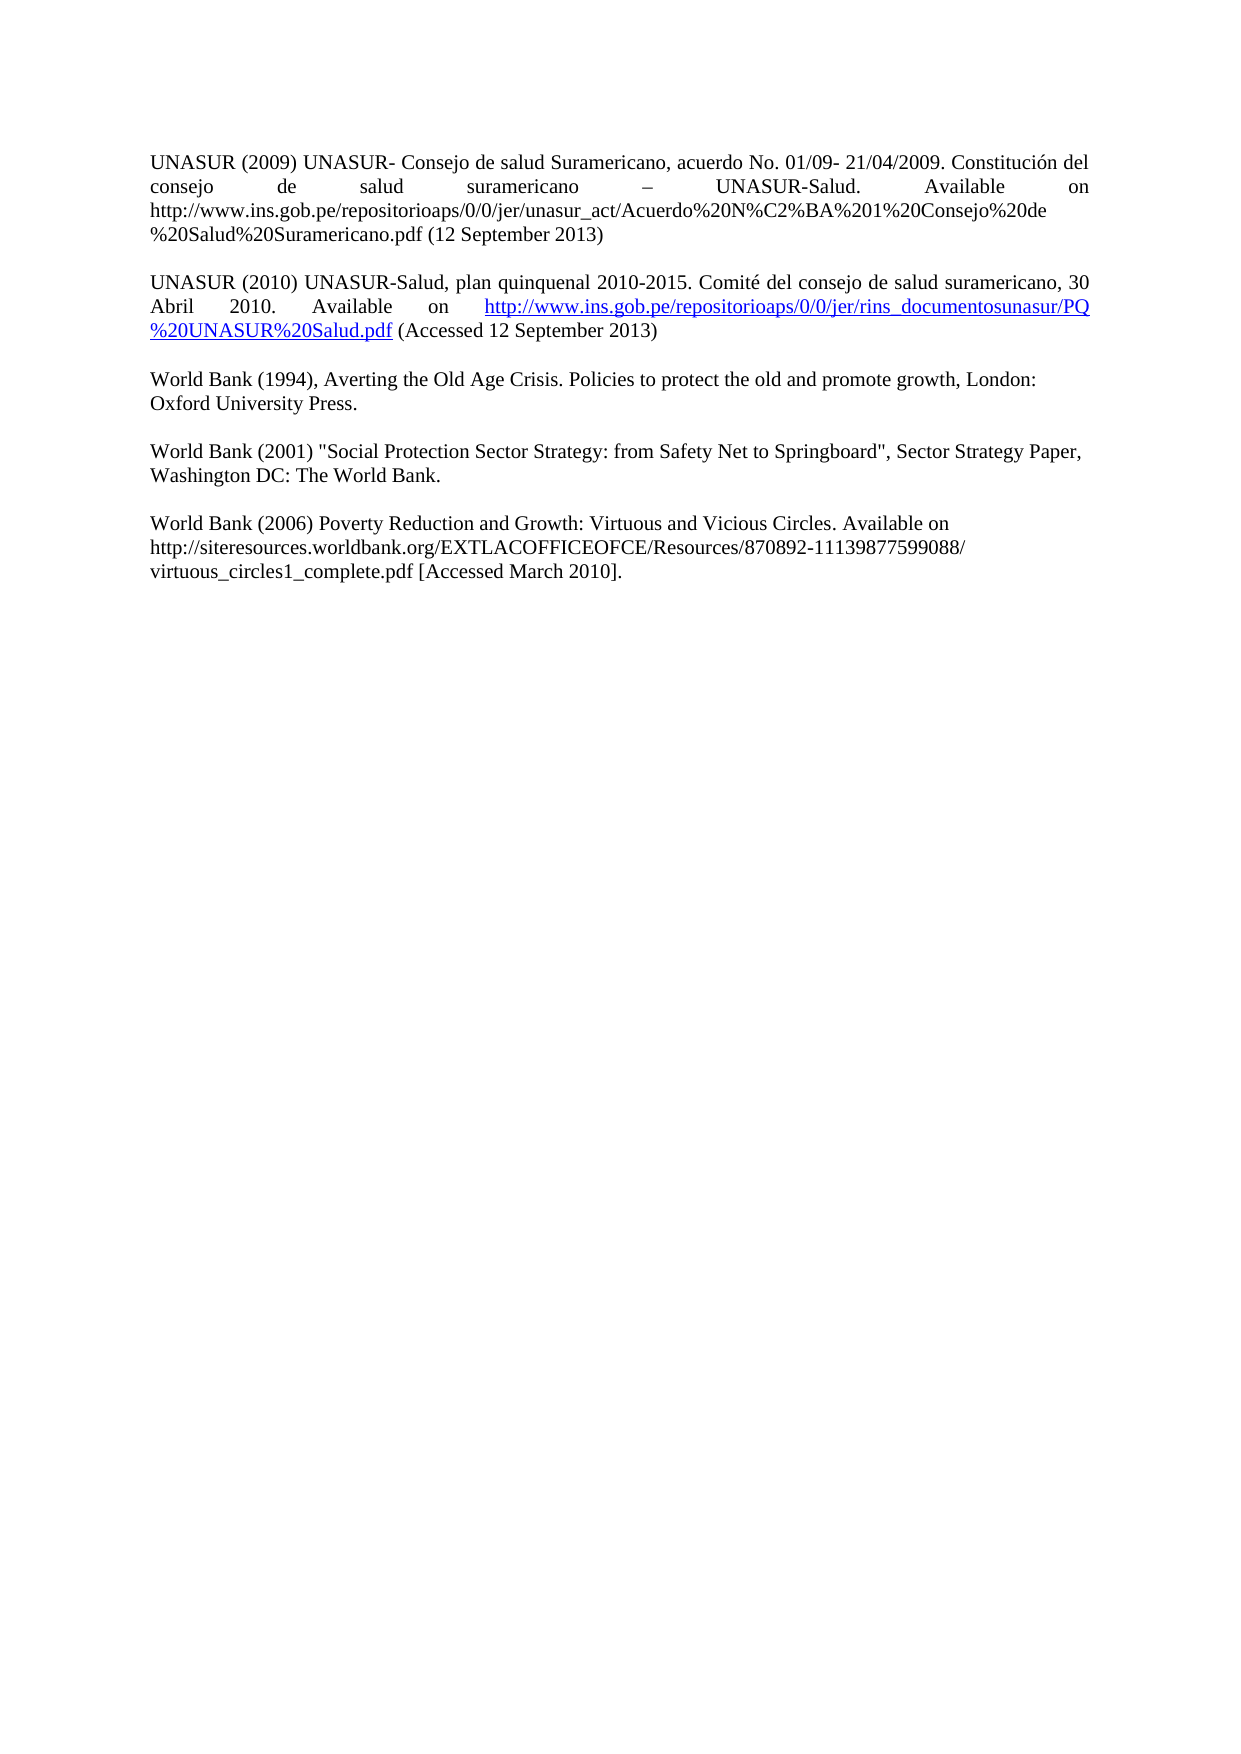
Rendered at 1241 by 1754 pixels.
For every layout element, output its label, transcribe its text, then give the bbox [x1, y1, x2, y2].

text World Bank (2006) Poverty Reduction and Growth: Virtuous and Vicious Circles. Available on http://siteresources.worldbank.org/EXTLACOFFICEOFCE/Resources/870892-11139877599088/virtuous_circles1_complete.pdf [Accessed March 2010]. [150, 511, 1090, 583]
text UNASUR (2009) UNASUR- Consejo de salud Suramericano, acuerdo No. 01/09- 21/04/2009. Constitución del consejo de salud suramericano – UNASUR-Salud. Available on http://www.ins.gob.pe/repositorioaps/0/0/jer/unasur_act/Acuerdo%20N%C2%BA%201%20Consejo%20de%20Salud%20Suramericano.pdf (12 September 2013) [150, 150, 1090, 246]
text UNASUR (2010) UNASUR-Salud, plan quinquenal 2010-2015. Comité del consejo de salud suramericano, 30 Abril 2010. Available on http://www.ins.gob.pe/repositorioaps/0/0/jer/rins_documentosunasur/PQ%20UNASUR%20Salud.pdf (Accessed 12 September 2013) [150, 270, 1090, 342]
text World Bank (2001) "Social Protection Sector Strategy: from Safety Net to Springboard", Sector Strategy Paper, Washington DC: The World Bank. [150, 439, 1090, 487]
text World Bank (1994), Averting the Old Age Crisis. Policies to protect the old and promote growth, London: Oxford University Press. [150, 367, 1090, 415]
